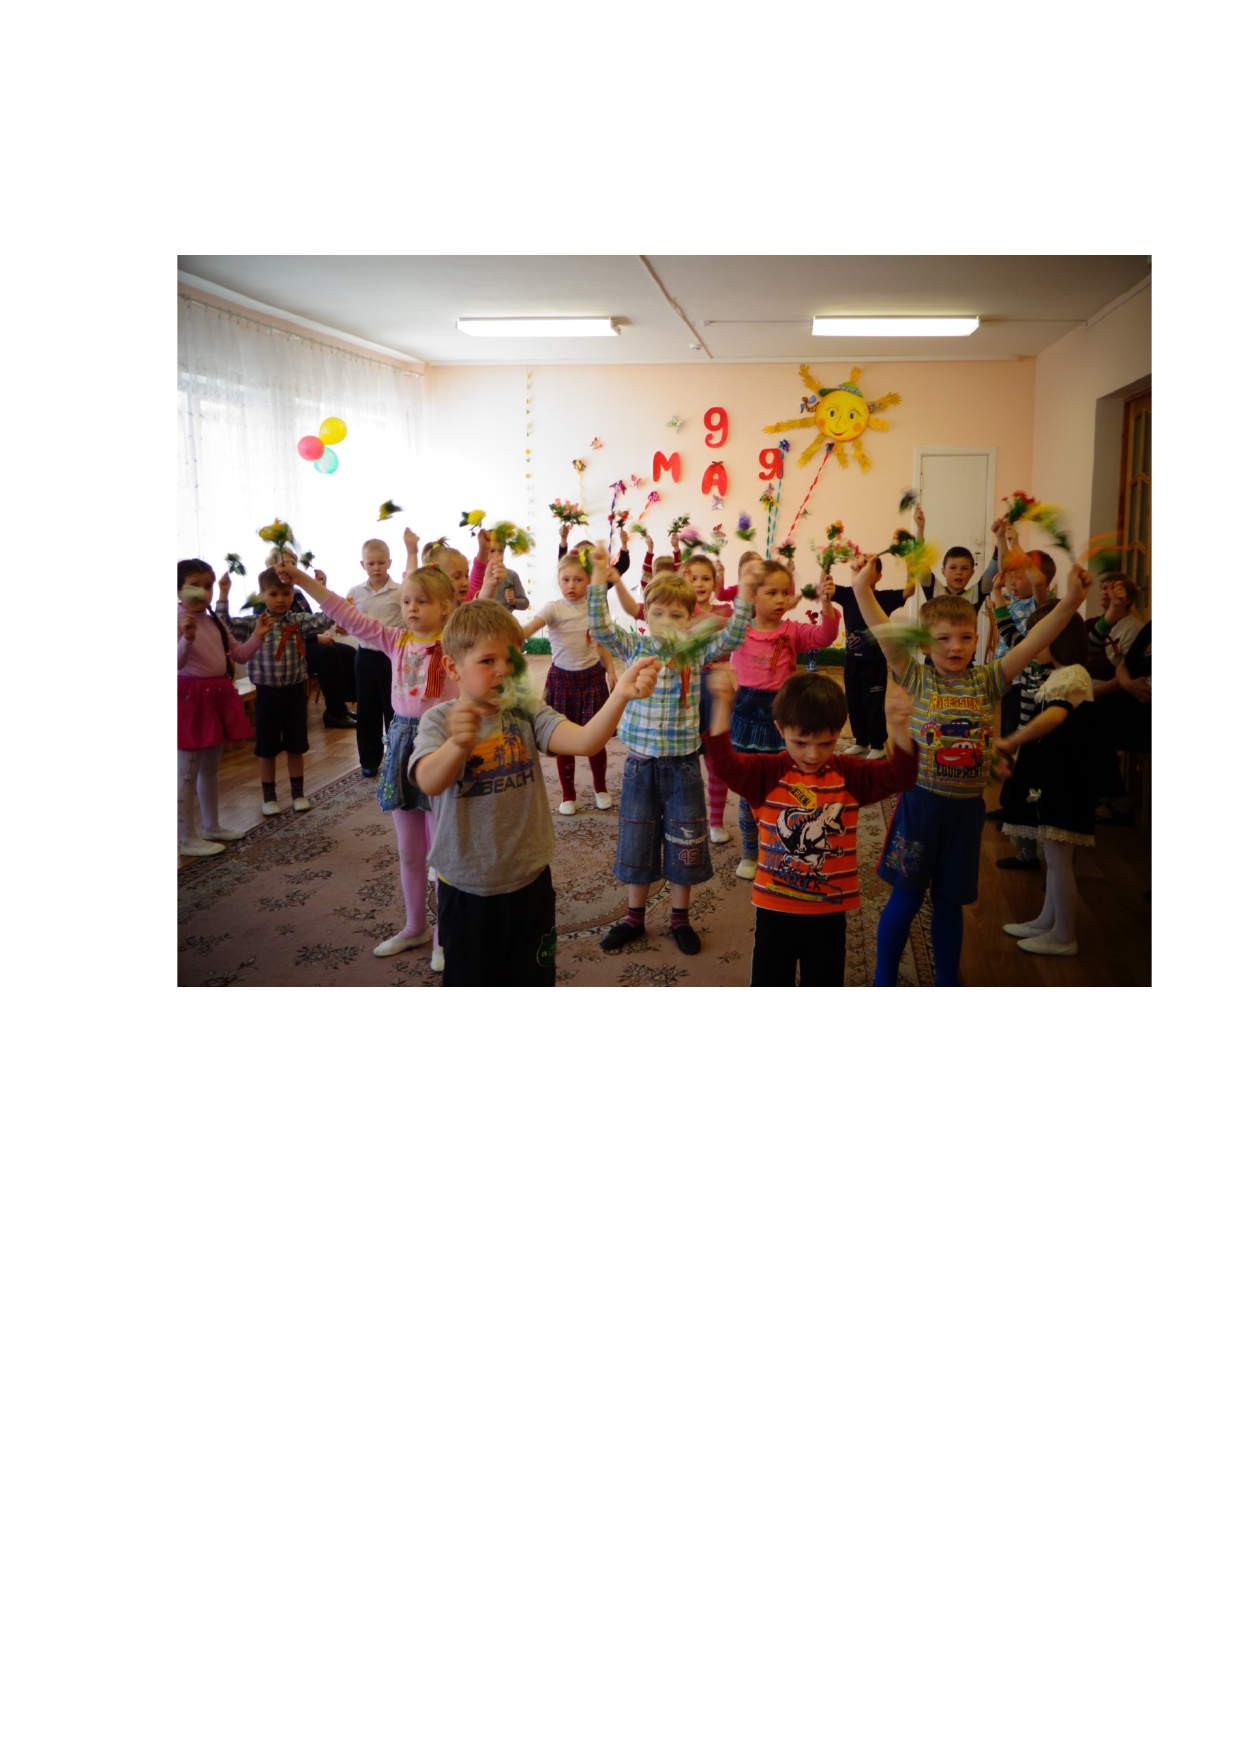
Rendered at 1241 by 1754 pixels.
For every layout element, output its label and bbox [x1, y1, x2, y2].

picture [177, 255, 1152, 987]
